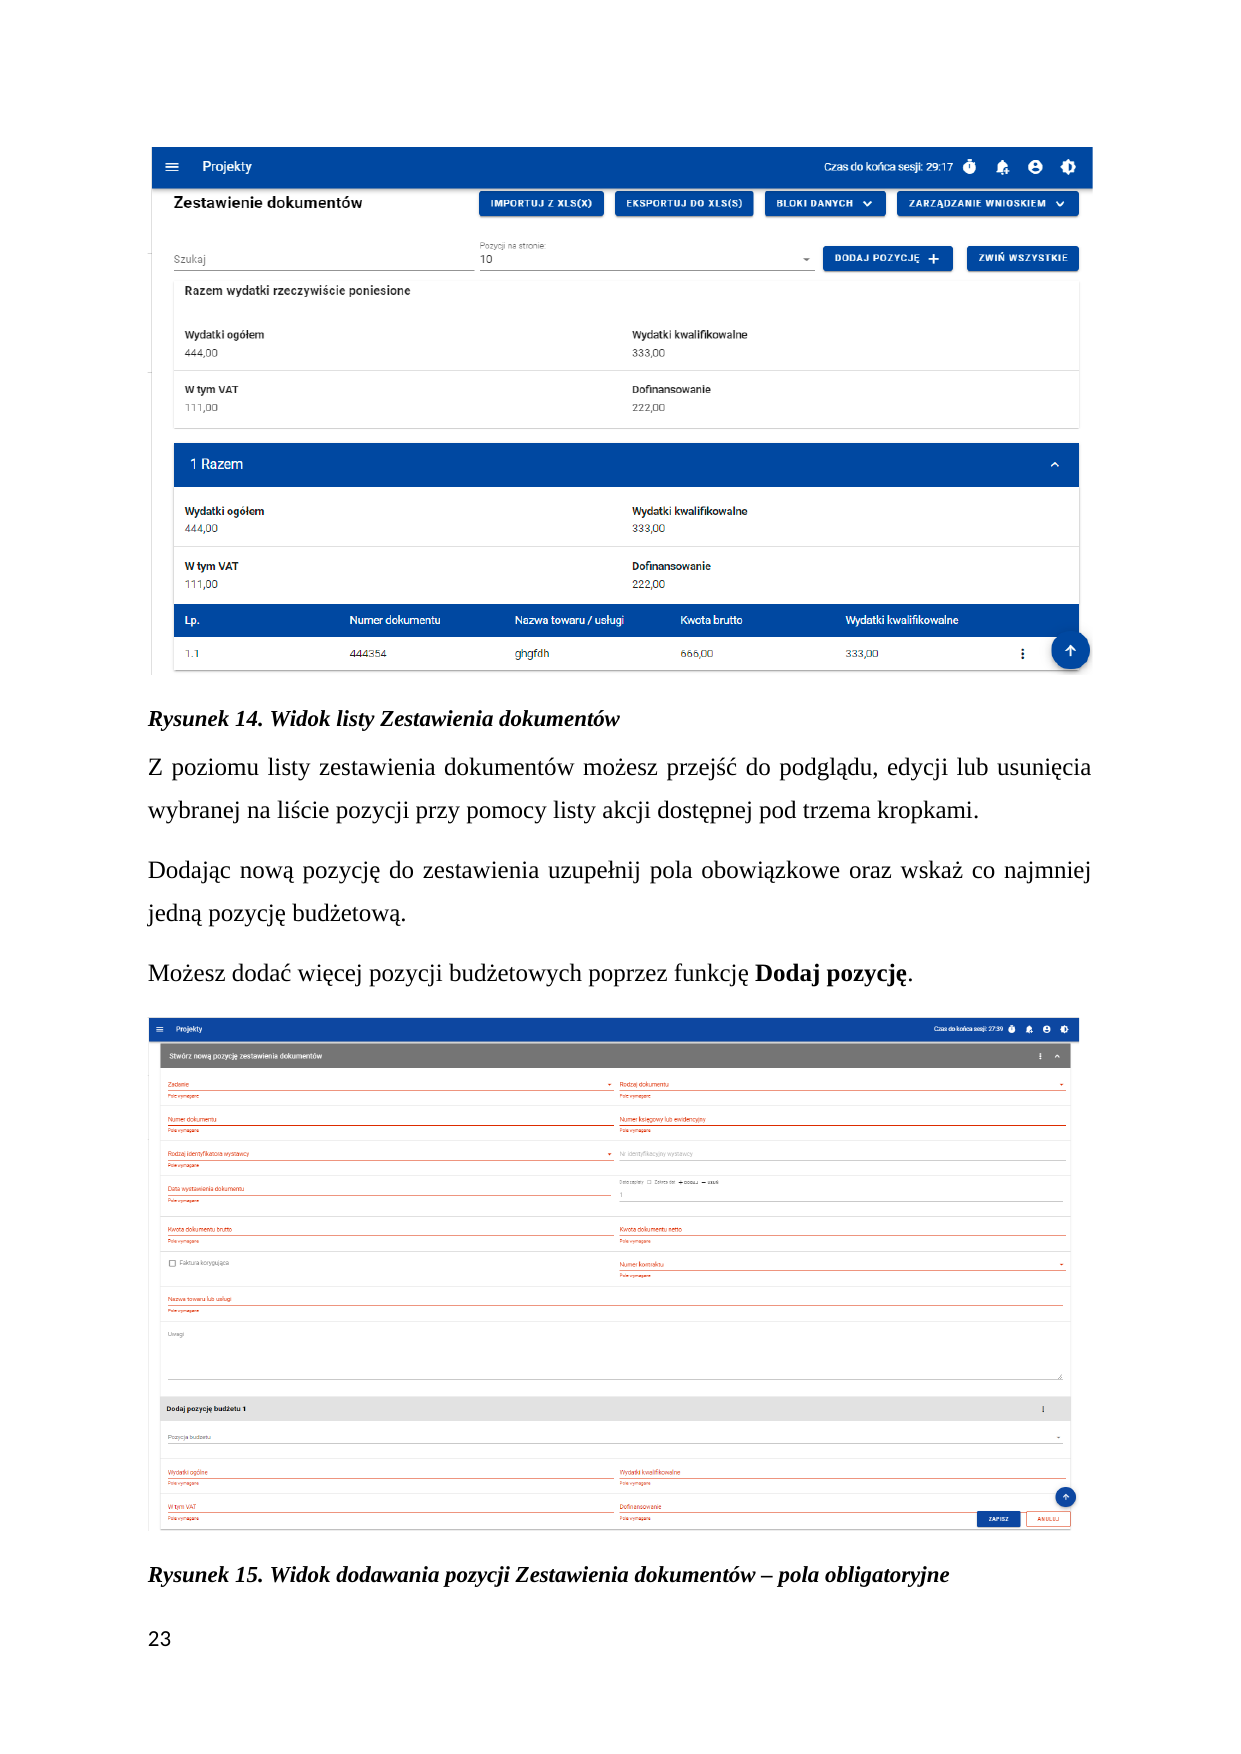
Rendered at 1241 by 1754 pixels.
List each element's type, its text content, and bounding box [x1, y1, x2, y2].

text Rysunek 16. Widok dodawania pozycji Zestawienia dokumentów – pola obligatoryjne [148, 1561, 1092, 1588]
text Dodając nową pozycję do zestawienia uzupełnij pola obowiązkowe oraz wskaż co najmniej jedną pozycję budżetową. [148, 855, 1092, 927]
text Rysunek 15. Widok listy Zestawienia dokumentów [148, 705, 1092, 731]
picture [147, 1017, 1080, 1531]
picture [147, 147, 1093, 675]
text Z poziomu listy zestawienia dokumentów możesz przejść do podglądu, edycji lub usunięcia wybranej na liście pozycji przy pomocy listy akcji dostępnej pod trzema kropkami. [148, 752, 1092, 824]
text Możesz dodać więcej pozycji budżetowych poprzez funkcję Dodaj pozycję. [148, 958, 1092, 987]
